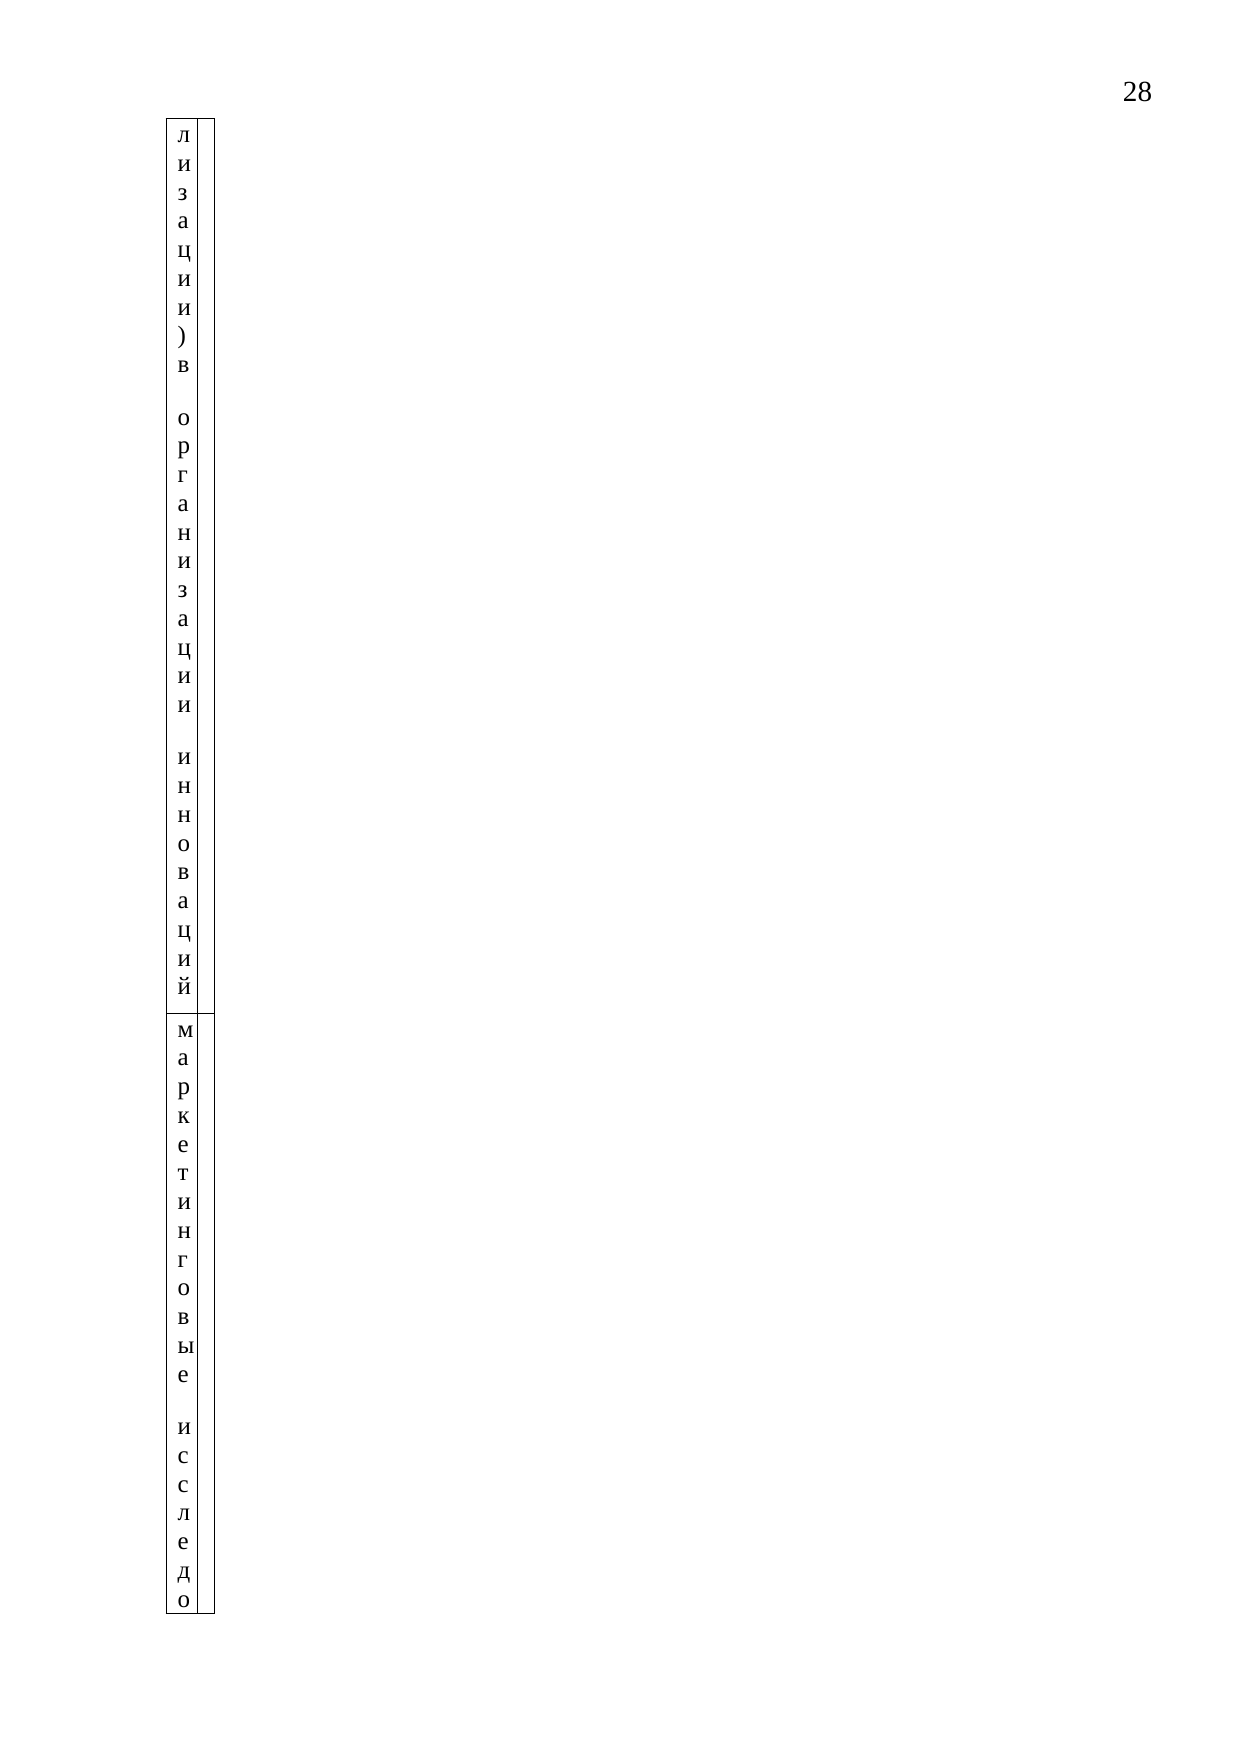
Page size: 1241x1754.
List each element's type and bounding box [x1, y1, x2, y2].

table_cell [198, 119, 214, 1013]
table_cell [167, 1014, 197, 1612]
table_cell [167, 119, 197, 1013]
table_cell [198, 1014, 214, 1612]
